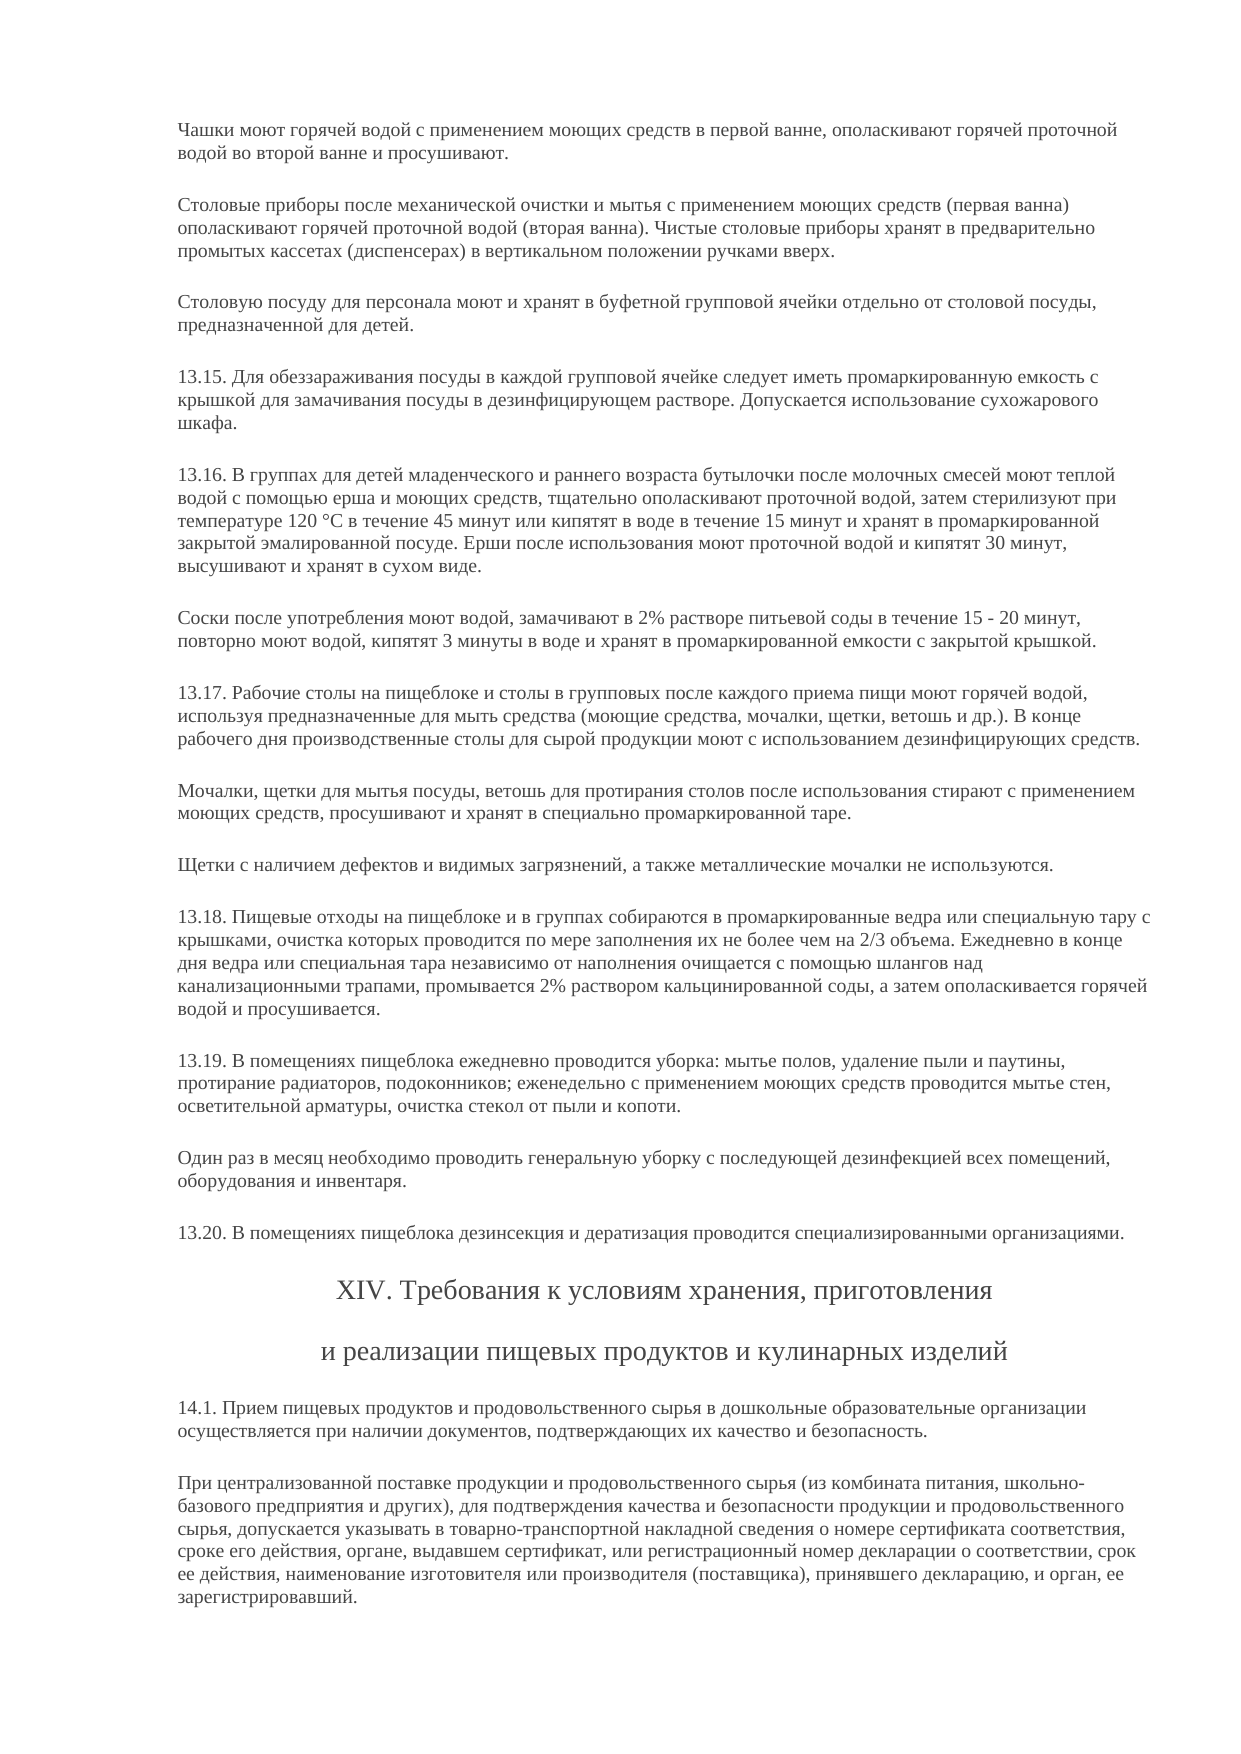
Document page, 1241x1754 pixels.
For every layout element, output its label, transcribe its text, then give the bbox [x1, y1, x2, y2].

text Чашки моют горячей водой с применением моющих средств в первой ванне, ополаскивают горячей проточной водой во второй ванне и просушивают. [177, 118, 1152, 164]
text 13.16. В группах для детей младенческого и раннего возраста бутылочки после молочных смесей моют теплой водой с помощью ерша и моющих средств, тщательно ополаскивают проточной водой, затем стерилизуют при температуре 120 °C в течение 45 минут или кипятят в воде в течение 15 минут и хранят в промаркированной закрытой эмалированной посуде. Ерши после использования моют проточной водой и кипятят 30 минут, высушивают и хранят в сухом виде. [177, 463, 1152, 577]
text При централизованной поставке продукции и продовольственного сырья (из комбината питания, школьно-базового предприятия и других), для подтверждения качества и безопасности продукции и продовольственного сырья, допускается указывать в товарно-транспортной накладной сведения о номере сертификата соответствия, сроке его действия, органе, выдавшем сертификат, или регистрационный номер декларации о соответствии, срок ее действия, наименование изготовителя или производителя (поставщика), принявшего декларацию, и орган, ее зарегистрировавший. [177, 1471, 1152, 1608]
text Щетки с наличием дефектов и видимых загрязнений, а также металлические мочалки не используются. [177, 853, 1152, 876]
text Соски после употребления моют водой, замачивают в 2% растворе питьевой соды в течение 15 - 20 минут, повторно моют водой, кипятят 3 минуты в воде и хранят в промаркированной емкости с закрытой крышкой. [177, 606, 1152, 652]
text 13.20. В помещениях пищеблока дезинсекция и дератизация проводится специализированными организациями. [177, 1221, 1152, 1244]
text XIV. Требования к условиям хранения, приготовления [177, 1273, 1152, 1305]
text и реализации пищевых продуктов и кулинарных изделий [177, 1334, 1152, 1367]
text 13.17. Рабочие столы на пищеблоке и столы в групповых после каждого приема пищи моют горячей водой, используя предназначенные для мыть средства (моющие средства, мочалки, щетки, ветошь и др.). В конце рабочего дня производственные столы для сырой продукции моют с использованием дезинфицирующих средств. [177, 681, 1152, 749]
text Столовые приборы после механической очистки и мытья с применением моющих средств (первая ванна) ополаскивают горячей проточной водой (вторая ванна). Чистые столовые приборы хранят в предварительно промытых кассетах (диспенсерах) в вертикальном положении ручками вверх. [177, 193, 1152, 261]
text 13.19. В помещениях пищеблока ежедневно проводится уборка: мытье полов, удаление пыли и паутины, протирание радиаторов, подоконников; еженедельно с применением моющих средств проводится мытье стен, осветительной арматуры, очистка стекол от пыли и копоти. [177, 1048, 1152, 1117]
text Один раз в месяц необходимо проводить генеральную уборку с последующей дезинфекцией всех помещений, оборудования и инвентаря. [177, 1146, 1152, 1192]
text 13.18. Пищевые отходы на пищеблоке и в группах собираются в промаркированные ведра или специальную тару с крышками, очистка которых проводится по мере заполнения их не более чем на 2/3 объема. Ежедневно в конце дня ведра или специальная тара независимо от наполнения очищается с помощью шлангов над канализационными трапами, промывается 2% раствором кальцинированной соды, а затем ополаскивается горячей водой и просушивается. [177, 905, 1152, 1019]
text Столовую посуду для персонала моют и хранят в буфетной групповой ячейки отдельно от столовой посуды, предназначенной для детей. [177, 291, 1152, 336]
text 14.1. Прием пищевых продуктов и продовольственного сырья в дошкольные образовательные организации осуществляется при наличии документов, подтверждающих их качество и безопасность. [177, 1396, 1152, 1442]
text 13.15. Для обеззараживания посуды в каждой групповой ячейке следует иметь промаркированную емкость с крышкой для замачивания посуды в дезинфицирующем растворе. Допускается использование сухожарового шкафа. [177, 365, 1152, 434]
text Мочалки, щетки для мытья посуды, ветошь для протирания столов после использования стирают с применением моющих средств, просушивают и хранят в специально промаркированной таре. [177, 778, 1152, 824]
